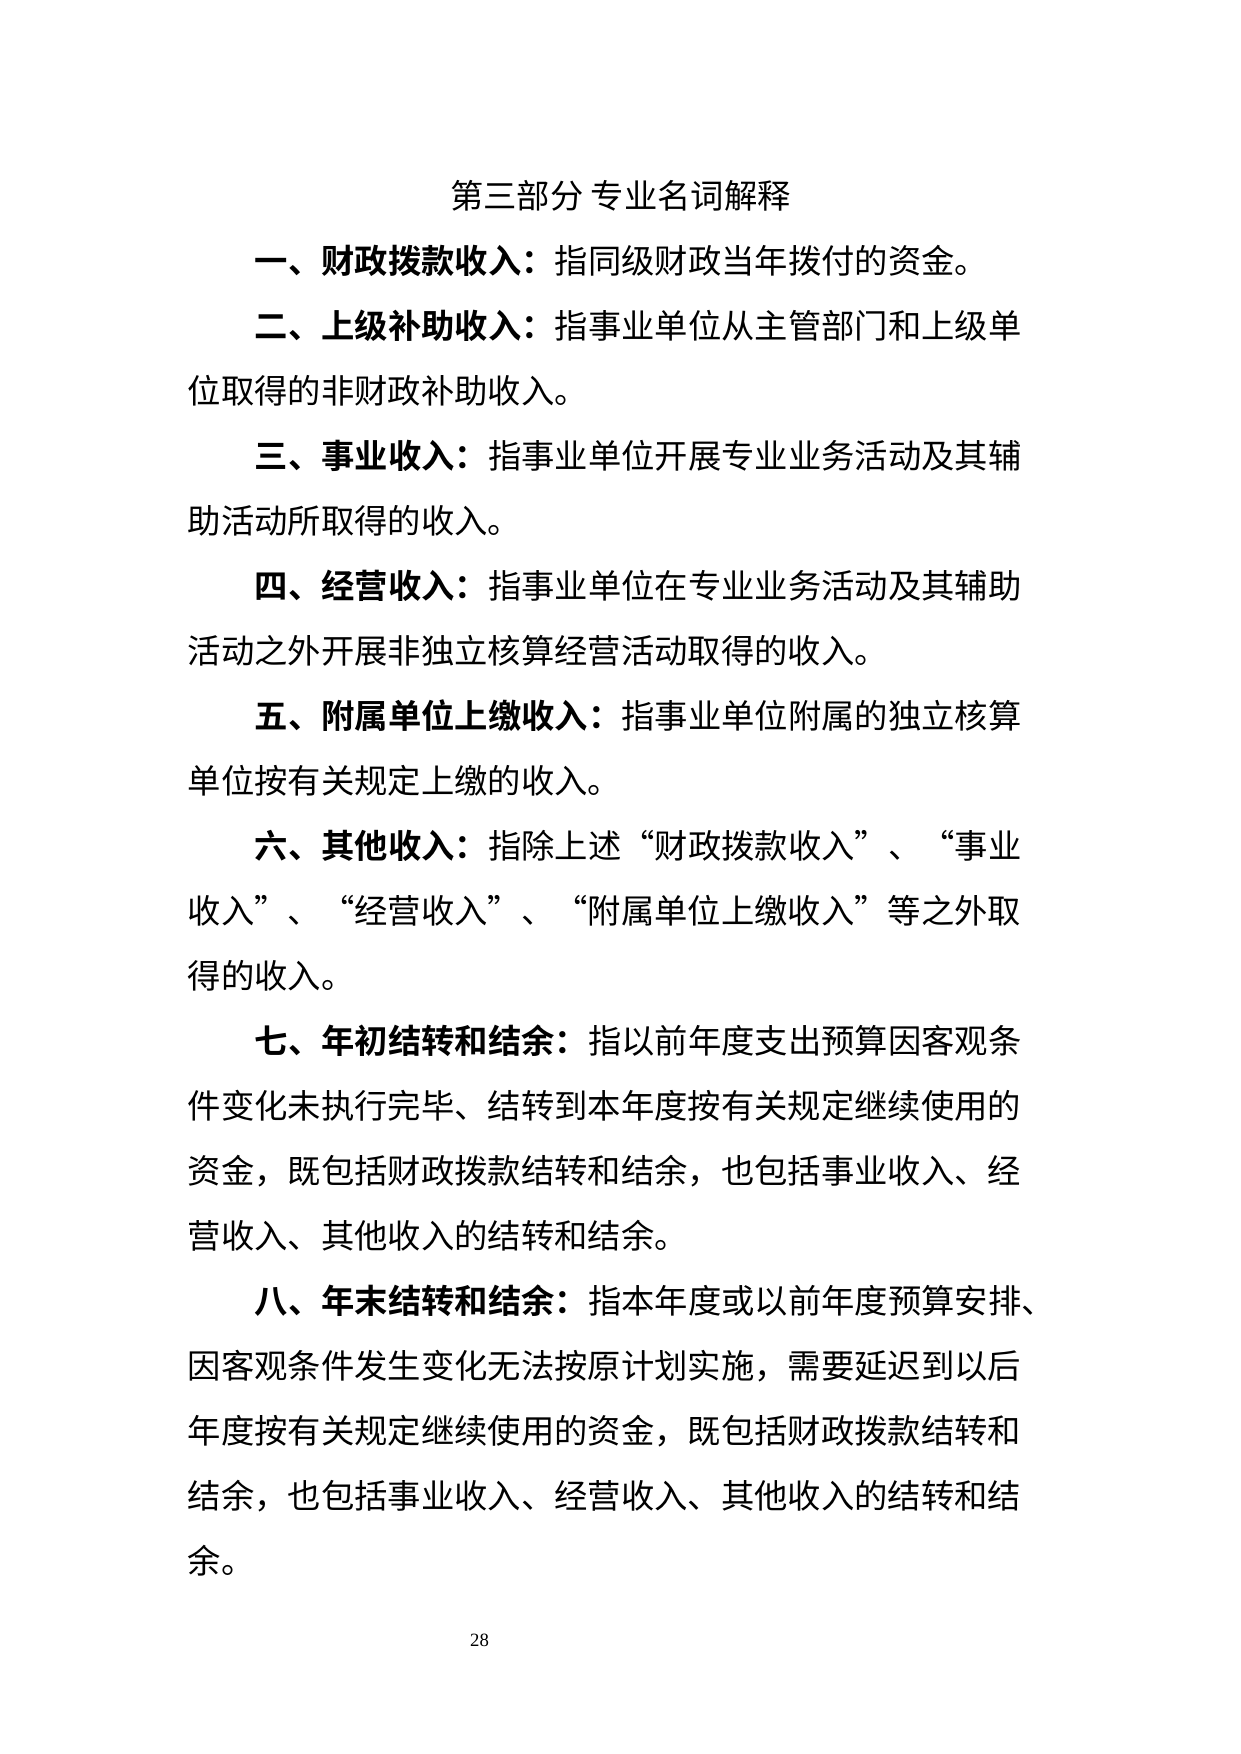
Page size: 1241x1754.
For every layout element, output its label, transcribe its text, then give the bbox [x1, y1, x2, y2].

text 第三部分 专业名词解释 [187, 162, 1053, 227]
text 三、事业收入：指事业单位开展专业业务活动及其辅助活动所取得的收入。 [187, 422, 1053, 552]
text 五、附属单位上缴收入：指事业单位附属的独立核算单位按有关规定上缴的收入。 [187, 682, 1053, 812]
text 八、年末结转和结余：指本年度或以前年度预算安排、因客观条件发生变化无法按原计划实施，需要延迟到以后年度按有关规定继续使用的资金，既包括财政拨款结转和结余，也包括事业收入、经营收入、其他收入的结转和结余。 [187, 1267, 1053, 1592]
text 四、经营收入：指事业单位在专业业务活动及其辅助活动之外开展非独立核算经营活动取得的收入。 [187, 552, 1053, 682]
text 七、年初结转和结余：指以前年度支出预算因客观条件变化未执行完毕、结转到本年度按有关规定继续使用的资金，既包括财政拨款结转和结余，也包括事业收入、经营收入、其他收入的结转和结余。 [187, 1007, 1053, 1267]
text 六、其他收入：指除上述“财政拨款收入”、“事业收入”、“经营收入”、“附属单位上缴收入”等之外取得的收入。 [187, 812, 1053, 1007]
text 一、财政拨款收入：指同级财政当年拨付的资金。 [187, 227, 1053, 292]
text 二、上级补助收入：指事业单位从主管部门和上级单位取得的非财政补助收入。 [187, 292, 1053, 422]
